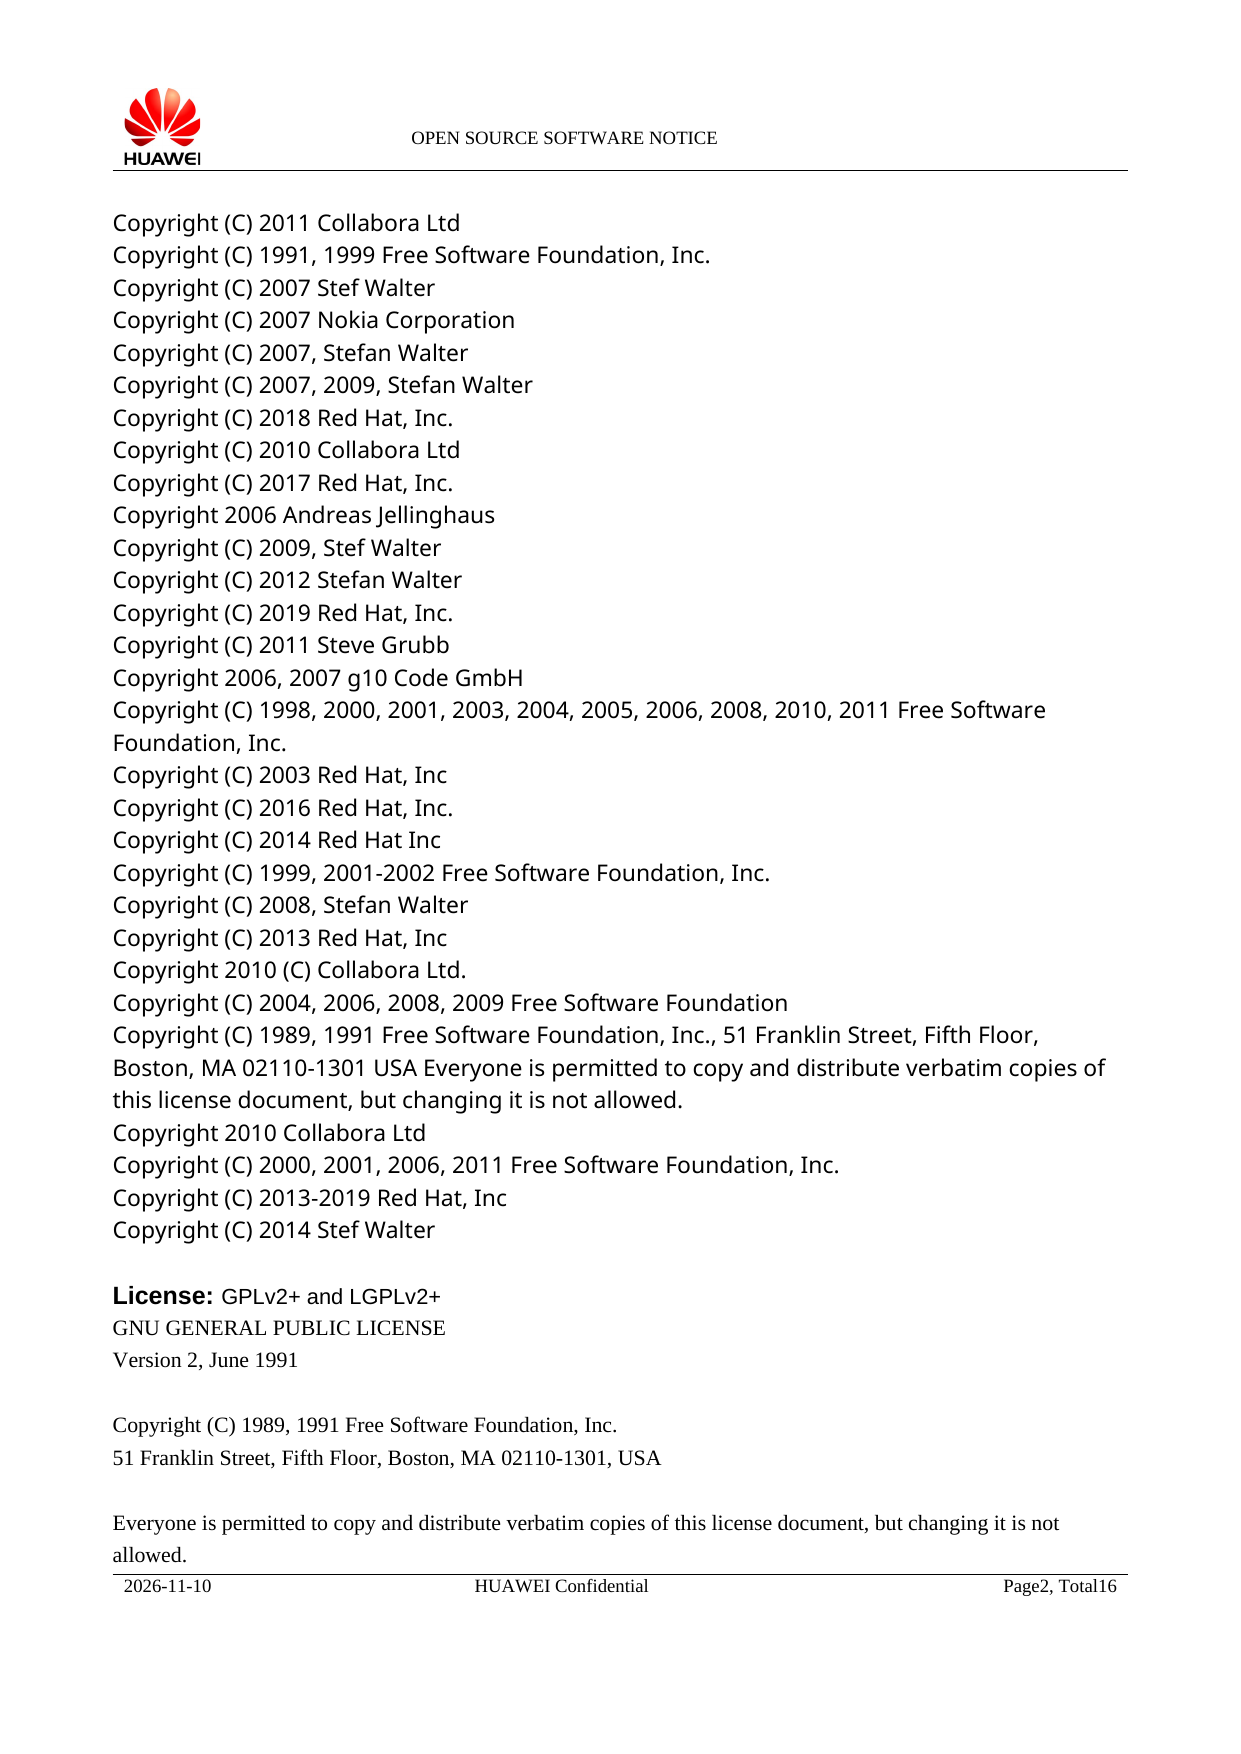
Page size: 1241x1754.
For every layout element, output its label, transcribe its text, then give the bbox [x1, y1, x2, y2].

picture [124, 88, 201, 165]
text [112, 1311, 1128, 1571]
text License: GPLv2+ and LGPLv2+ [112, 1279, 1128, 1311]
